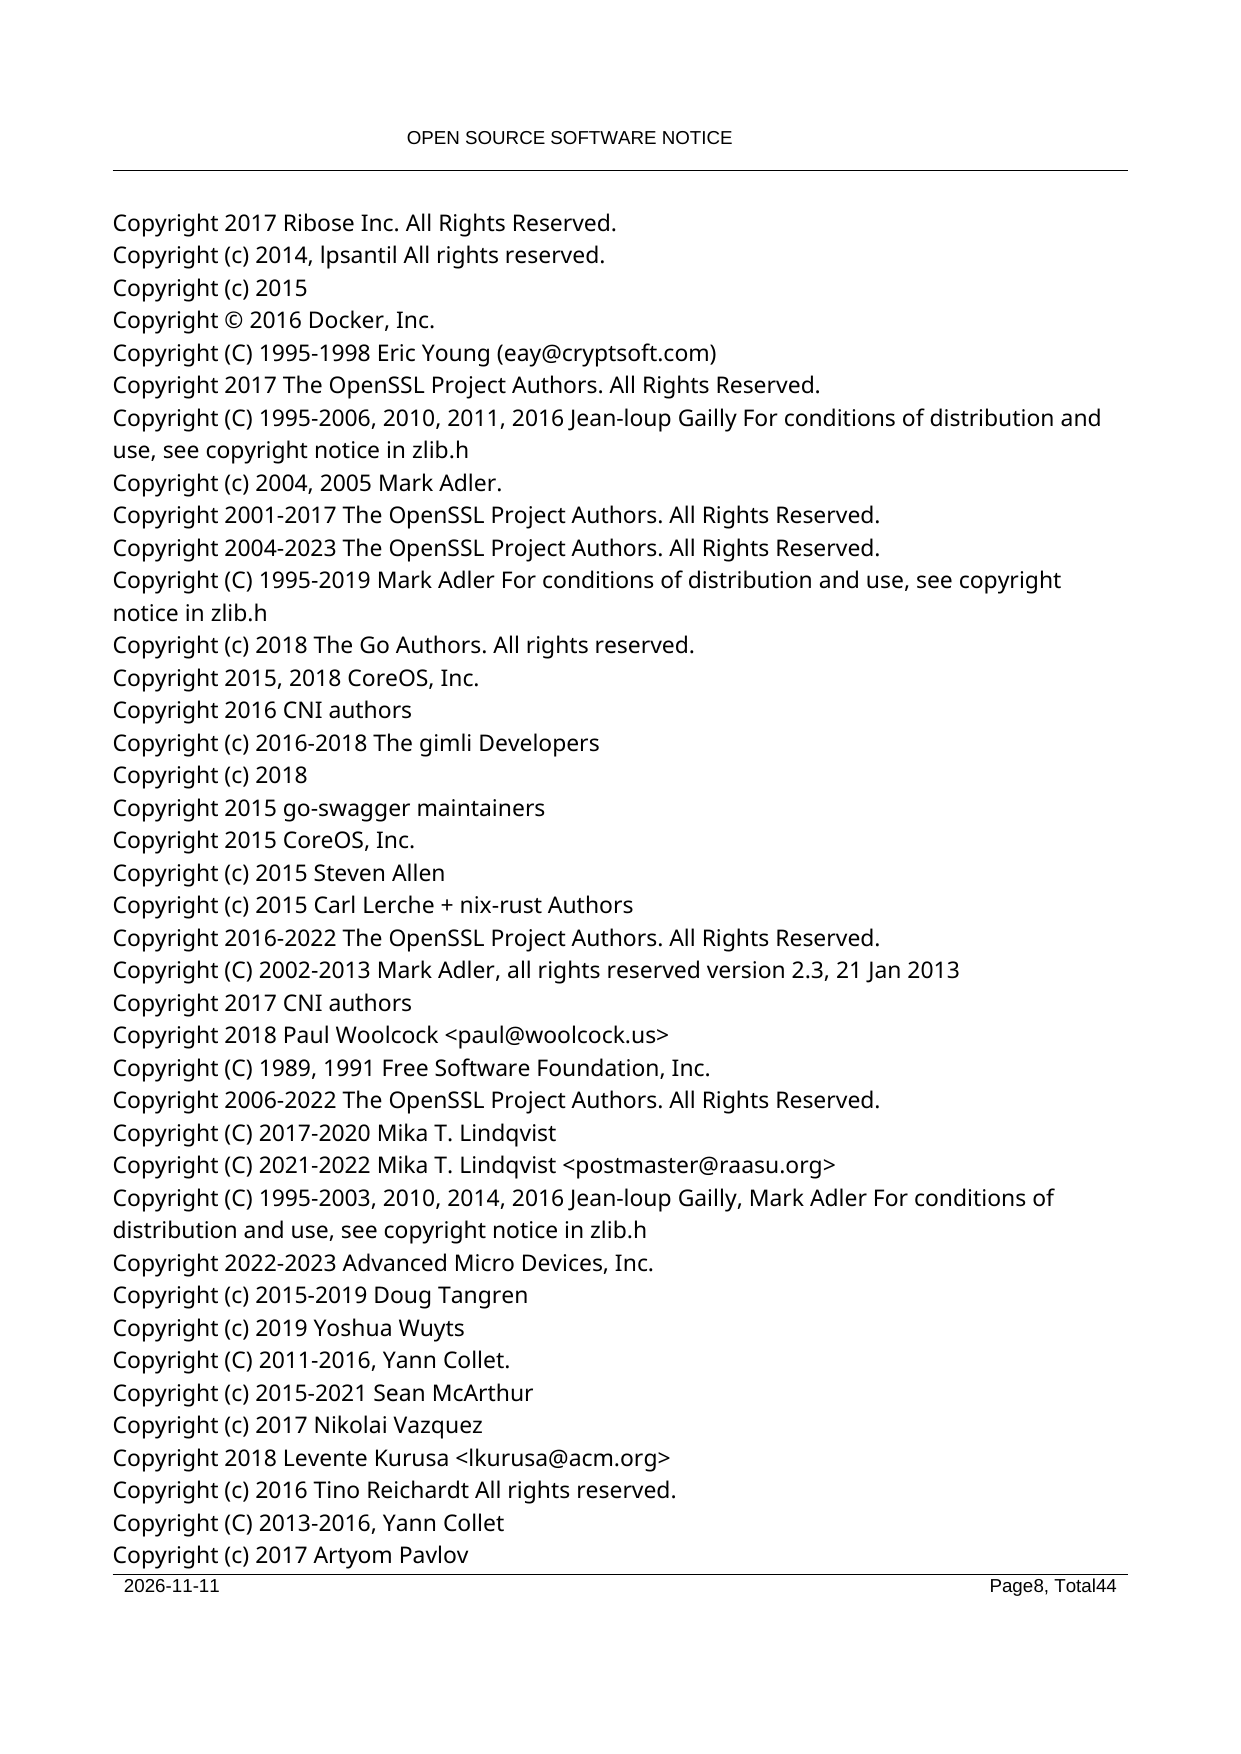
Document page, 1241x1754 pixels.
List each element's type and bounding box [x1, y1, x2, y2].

text [112, 206, 1128, 1571]
